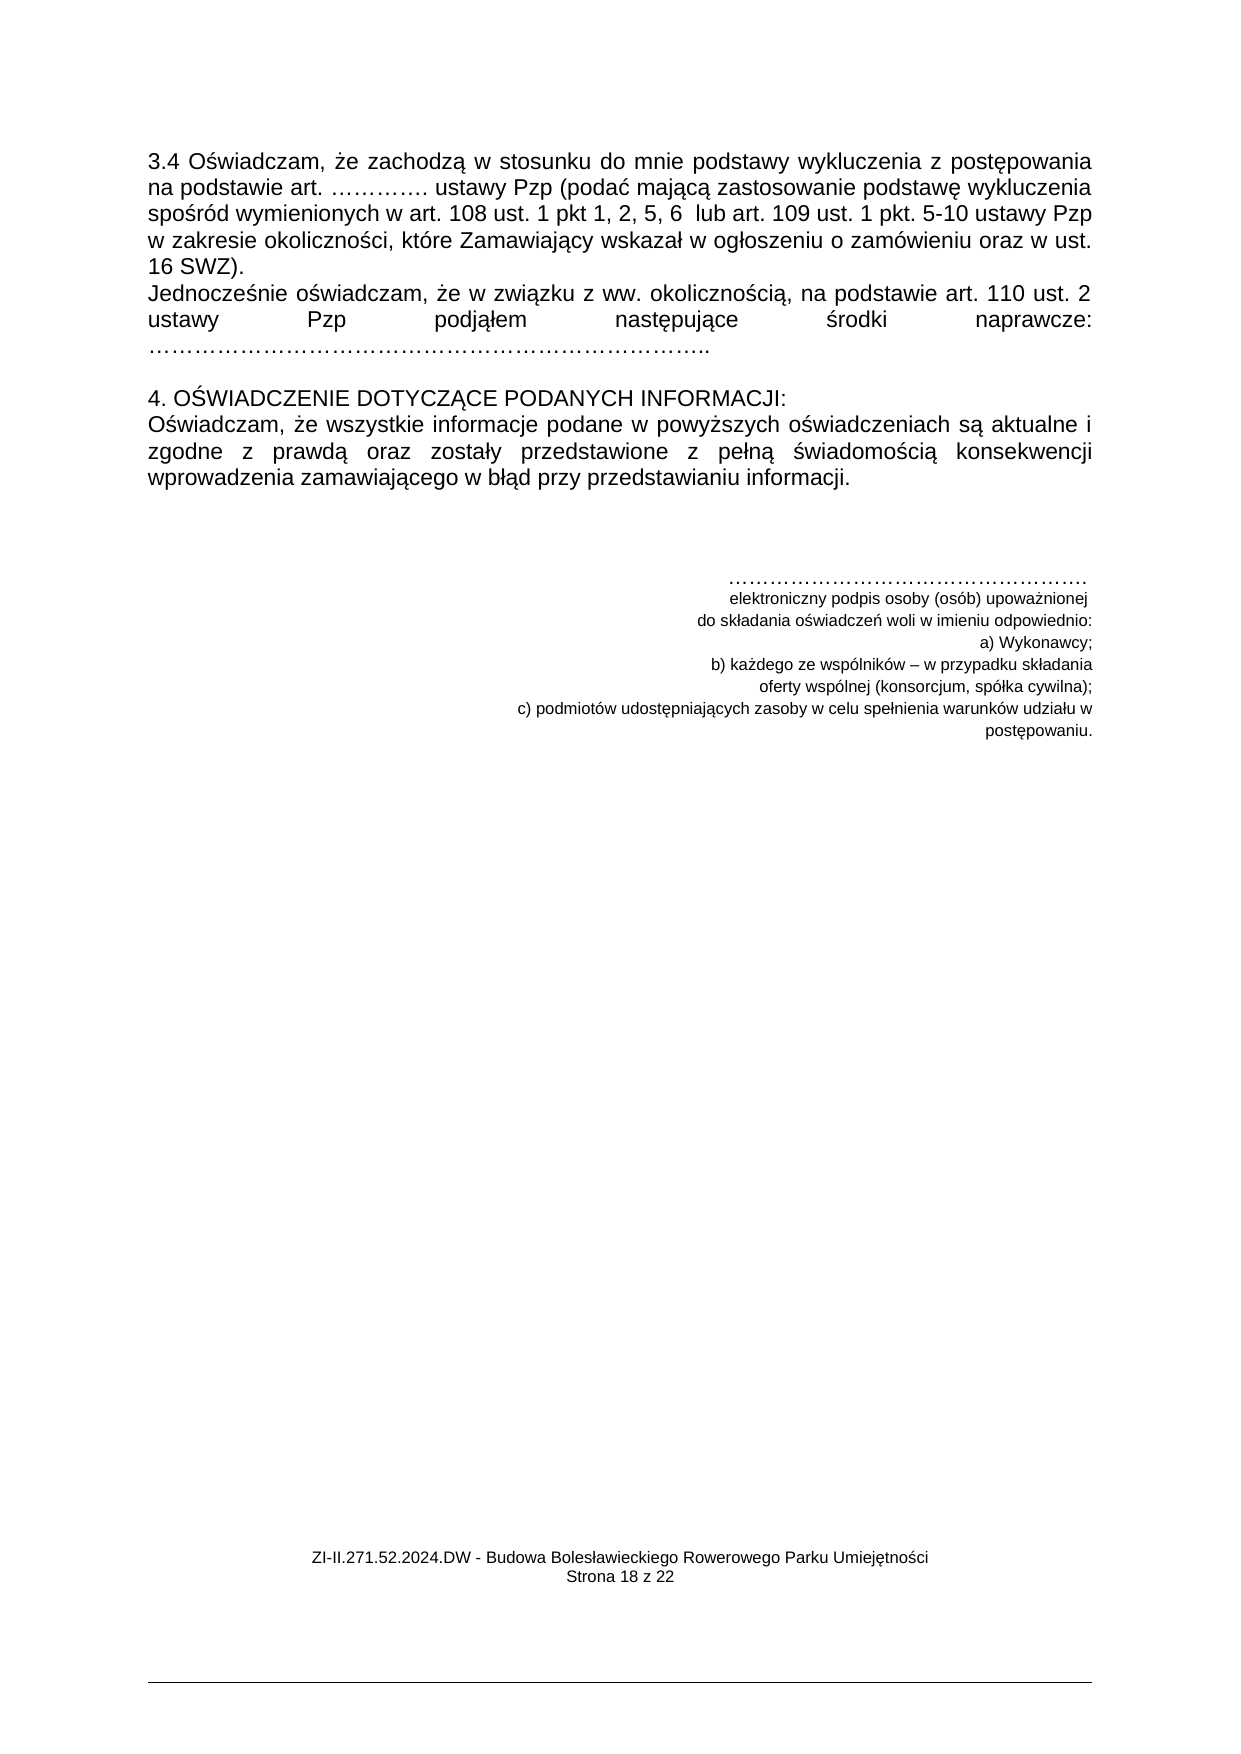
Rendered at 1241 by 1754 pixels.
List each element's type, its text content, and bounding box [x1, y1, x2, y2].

text elektroniczny podpis osoby (osób) upoważnionej do składania oświadczeń woli w imieniu odpowiednio: [487, 588, 1092, 630]
text c) podmiotów udostępniających zasoby w celu spełnienia warunków udziału w postępowaniu. [487, 698, 1092, 739]
text Oświadczam, że wszystkie informacje podane w powyższych oświadczeniach są aktualne i zgodne z prawdą oraz zostały przedstawione z pełną świadomością konsekwencji wprowadzenia zamawiającego w błąd przy przedstawianiu informacji. [148, 411, 1092, 490]
text b) każdego ze wspólników – w przypadku składania oferty wspólnej (konsorcjum, spółka cywilna); [487, 654, 1092, 696]
text Jednocześnie oświadczam, że w związku z ww. okolicznością, na podstawie art. 110 ust. 2 ustawy Pzp podjąłem następujące środki naprawcze: ……………………………………………………………….. [148, 279, 1092, 358]
text 3.4 Oświadczam, że zachodzą w stosunku do mnie podstawy wykluczenia z postępowania na podstawie art. …………. ustawy Pzp (podać mającą zastosowanie podstawę wykluczenia spośród wymienionych w art. 108 ust. 1 pkt 1, 2, 5, 6 lub art. 109 ust. 1 pkt. 5-10 ustawy Pzp w zakresie okoliczności, które Zamawiający wskazał w ogłoszeniu o zamówieniu oraz w ust. 16 SWZ). [148, 148, 1092, 279]
text a) Wykonawcy; [487, 632, 1092, 652]
text 4. OŚWIADCZENIE DOTYCZĄCE PODANYCH INFORMACJI: [148, 385, 1092, 411]
text ……………………………………………. [664, 564, 1092, 588]
